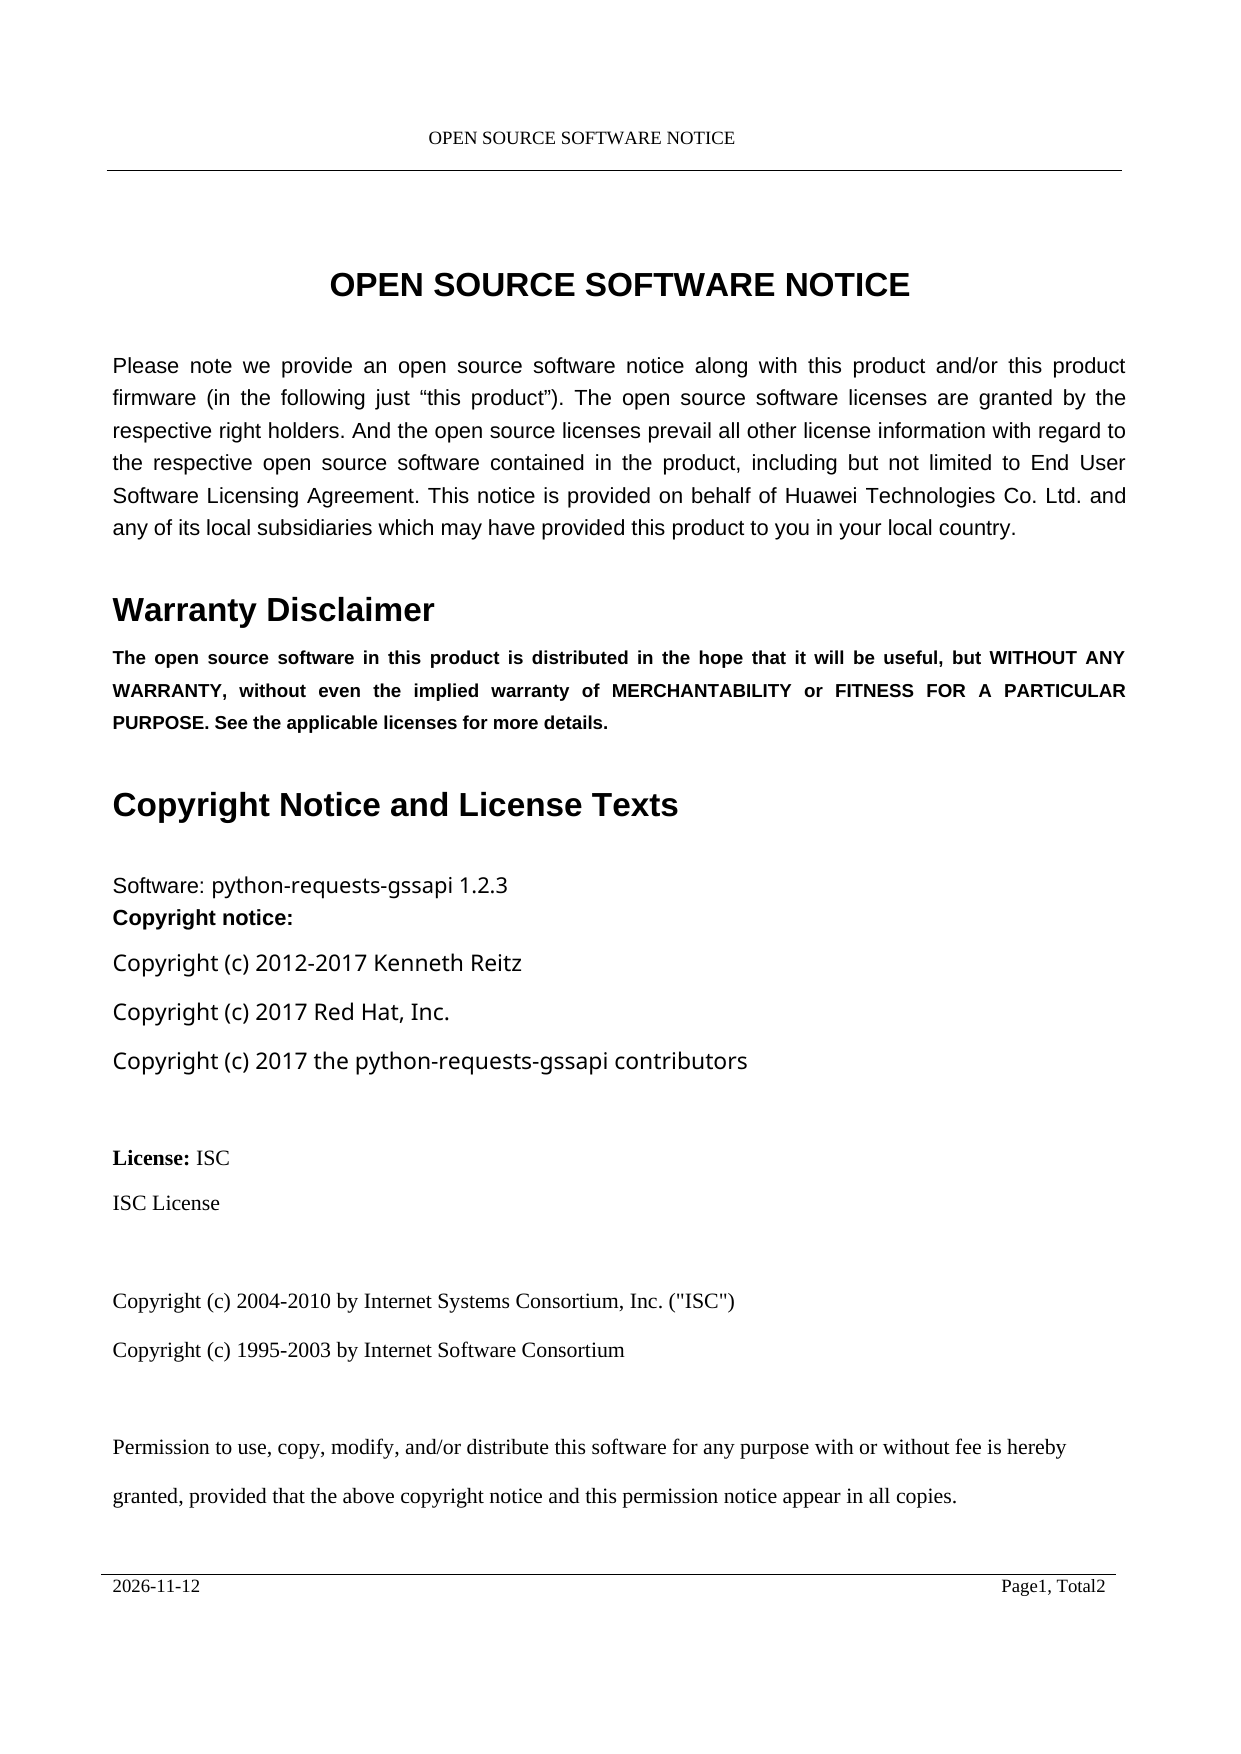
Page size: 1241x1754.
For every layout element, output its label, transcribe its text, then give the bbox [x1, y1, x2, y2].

text Copyright Notice and License Texts [112, 771, 1128, 836]
text OPEN SOURCE SOFTWARE NOTICE [112, 251, 1128, 316]
text Please note we provide an open source software notice along with this product and/or this product firmware (in the following just “this product”). The open source software licenses are granted by the respective right holders. And the open source licenses prevail all other license information with regard to the respective open source software contained in the product, including but not limited to End User Software Licensing Agreement. This notice is provided on behalf of Huawei Technologies Co. Ltd. and any of its local subsidiaries which may have provided this product to you in your local country. [112, 349, 1128, 544]
text The open source software in this product is distributed in the hope that it will be useful, but WITHOUT ANY WARRANTY, without even the implied warranty of MERCHANTABILITY or FITNESS FOR A PARTICULAR PURPOSE. See the applicable licenses for more details. [112, 641, 1128, 739]
text Copyright notice: [112, 901, 1128, 934]
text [112, 1187, 1128, 1512]
text License: ISC [112, 1142, 1128, 1174]
text Software: python-requests-gssapi 1.2.3 [112, 869, 1128, 901]
text Copyright (c) 2012-2017 Kenneth Reitz Copyright (c) 2017 Red Hat, Inc. Copyright (c) 2017 the python-requests-gssapi contributors [112, 947, 1128, 1125]
text Warranty Disclaimer [112, 576, 1128, 641]
